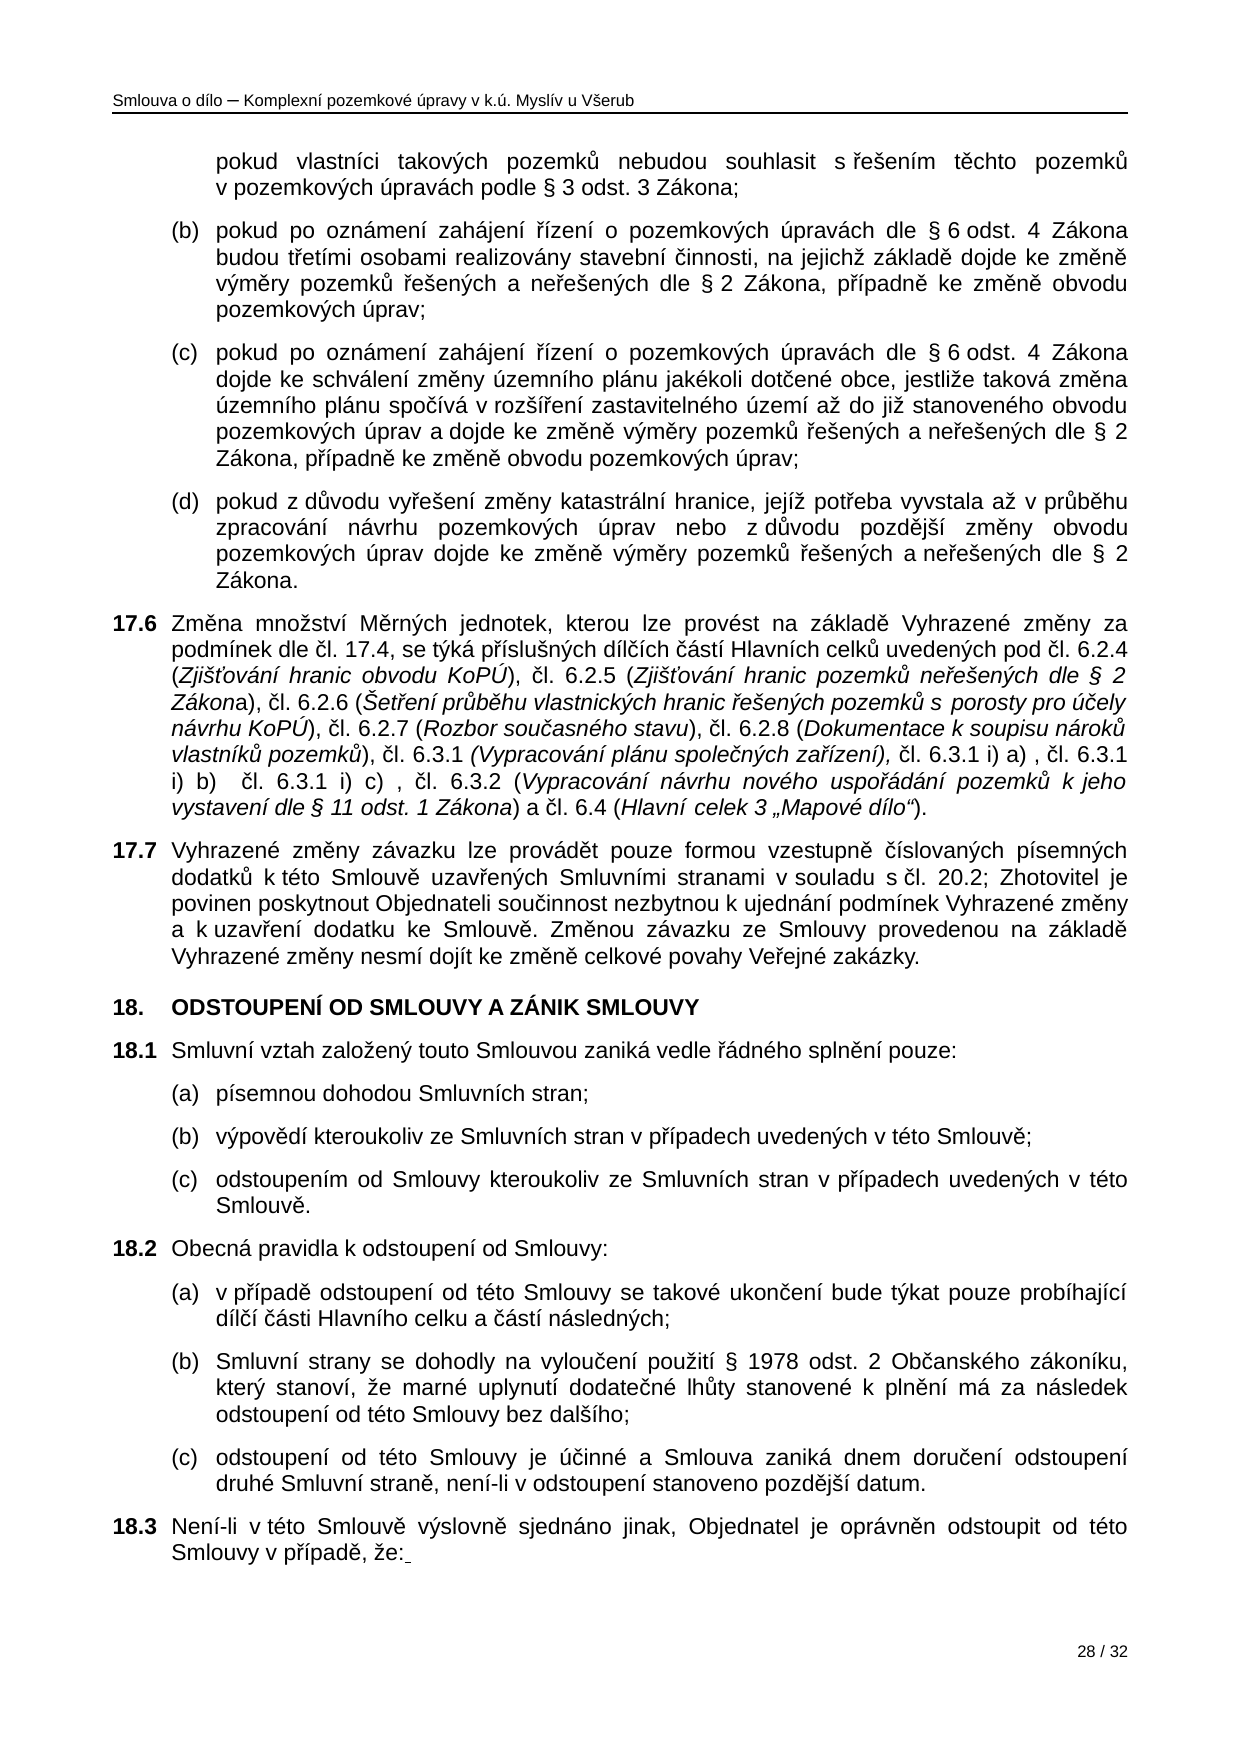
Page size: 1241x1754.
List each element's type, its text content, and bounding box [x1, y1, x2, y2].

text Změna množství Měrných jednotek, kterou lze provést na základě Vyhrazené změny za podmínek dle čl. 17.4, se týká příslušných dílčích částí Hlavních celků uvedených pod čl. 6.2.4 (Zjišťování hranic obvodu KoPÚ), čl. 6.2.5 (Zjišťování hranic pozemků neřešených dle § 2 Zákona), čl. 6.2.6 (Šetření průběhu vlastnických hranic řešených pozemků s porosty pro účely návrhu KoPÚ), čl. 6.2.7 (Rozbor současného stavu), čl. 6.2.8 (Dokumentace k soupisu nároků vlastníků pozemků), čl. 6.3.1 (Vypracování plánu společných zařízení), čl. 6.3.1 i) a) , čl. 6.3.1 i) b) čl. 6.3.1 i) c) , čl. 6.3.2 (Vypracování návrhu nového uspořádání pozemků k jeho vystavení dle § 11 odst. 1 Zákona) a čl. 6.4 (Hlavní celek 3 „Mapové dílo“). [112, 610, 1128, 821]
text odstoupení od této Smlouvy je účinné a Smlouva zaniká dnem doručení odstoupení druhé Smluvní straně, není-li v odstoupení stanoveno pozdější datum. [171, 1443, 1128, 1496]
list písemnou dohodou Smluvních stran; [171, 1080, 1128, 1106]
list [171, 148, 1128, 200]
text odstoupením od Smlouvy kteroukoliv ze Smluvních stran v případech uvedených v této Smlouvě. [171, 1166, 1128, 1219]
list v případě odstoupení od této Smlouvy se takové ukončení bude týkat pouze probíhající dílčí části Hlavního celku a částí následných; [171, 1278, 1128, 1331]
text Obecná pravidla k odstoupení od Smlouvy: [112, 1235, 1128, 1262]
text Smluvní vztah založený touto Smlouvou zaniká vedle řádného splnění pouze: [112, 1037, 1128, 1063]
text Není-li v této Smlouvě výslovně sjednáno jinak, Objednatel je oprávněn odstoupit od této Smlouvy v případě, že: [112, 1513, 1128, 1566]
text Smluvní strany se dohodly na vyloučení použití § 1978 odst. 2 Občanského zákoníku, který stanoví, že marné uplynutí dodatečné lhůty stanovené k plnění má za následek odstoupení od této Smlouvy bez dalšího; [171, 1348, 1128, 1427]
list pokud po oznámení zahájení řízení o pozemkových úpravách dle § 6 odst. 4 Zákona dojde ke schválení změny územního plánu jakékoli dotčené obce, jestliže taková změna územního plánu spočívá v rozšíření zastavitelného území až do již stanoveného obvodu pozemkových úprav a dojde ke změně výměry pozemků řešených a neřešených dle § 2 Zákona, případně ke změně obvodu pozemkových úprav; [171, 339, 1128, 471]
text výpovědí kteroukoliv ze Smluvních stran v případech uvedených v této Smlouvě; [171, 1123, 1128, 1149]
list pokud z důvodu vyřešení změny katastrální hranice, jejíž potřeba vyvstala až v průběhu zpracování návrhu pozemkových úprav nebo z důvodu pozdější změny obvodu pozemkových úprav dojde ke změně výměry pozemků řešených a neřešených dle § 2 Zákona. [171, 488, 1128, 593]
text ODSTOUPENÍ OD SMLOUVY a zánik smlouvy [112, 994, 1128, 1020]
list pokud po oznámení zahájení řízení o pozemkových úpravách dle § 6 odst. 4 Zákona budou třetími osobami realizovány stavební činnosti, na jejichž základě dojde ke změně výměry pozemků řešených a neřešených dle § 2 Zákona, případně ke změně obvodu pozemkových úprav; [171, 217, 1128, 322]
text Vyhrazené změny závazku lze provádět pouze formou vzestupně číslovaných písemných dodatků k této Smlouvě uzavřených Smluvními stranami v souladu s čl. 20.2; Zhotovitel je povinen poskytnout Objednateli součinnost nezbytnou k ujednání podmínek Vyhrazené změny a k uzavření dodatku ke Smlouvě. Změnou závazku ze Smlouvy provedenou na základě Vyhrazené změny nesmí dojít ke změně celkové povahy Veřejné zakázky. [112, 837, 1128, 969]
